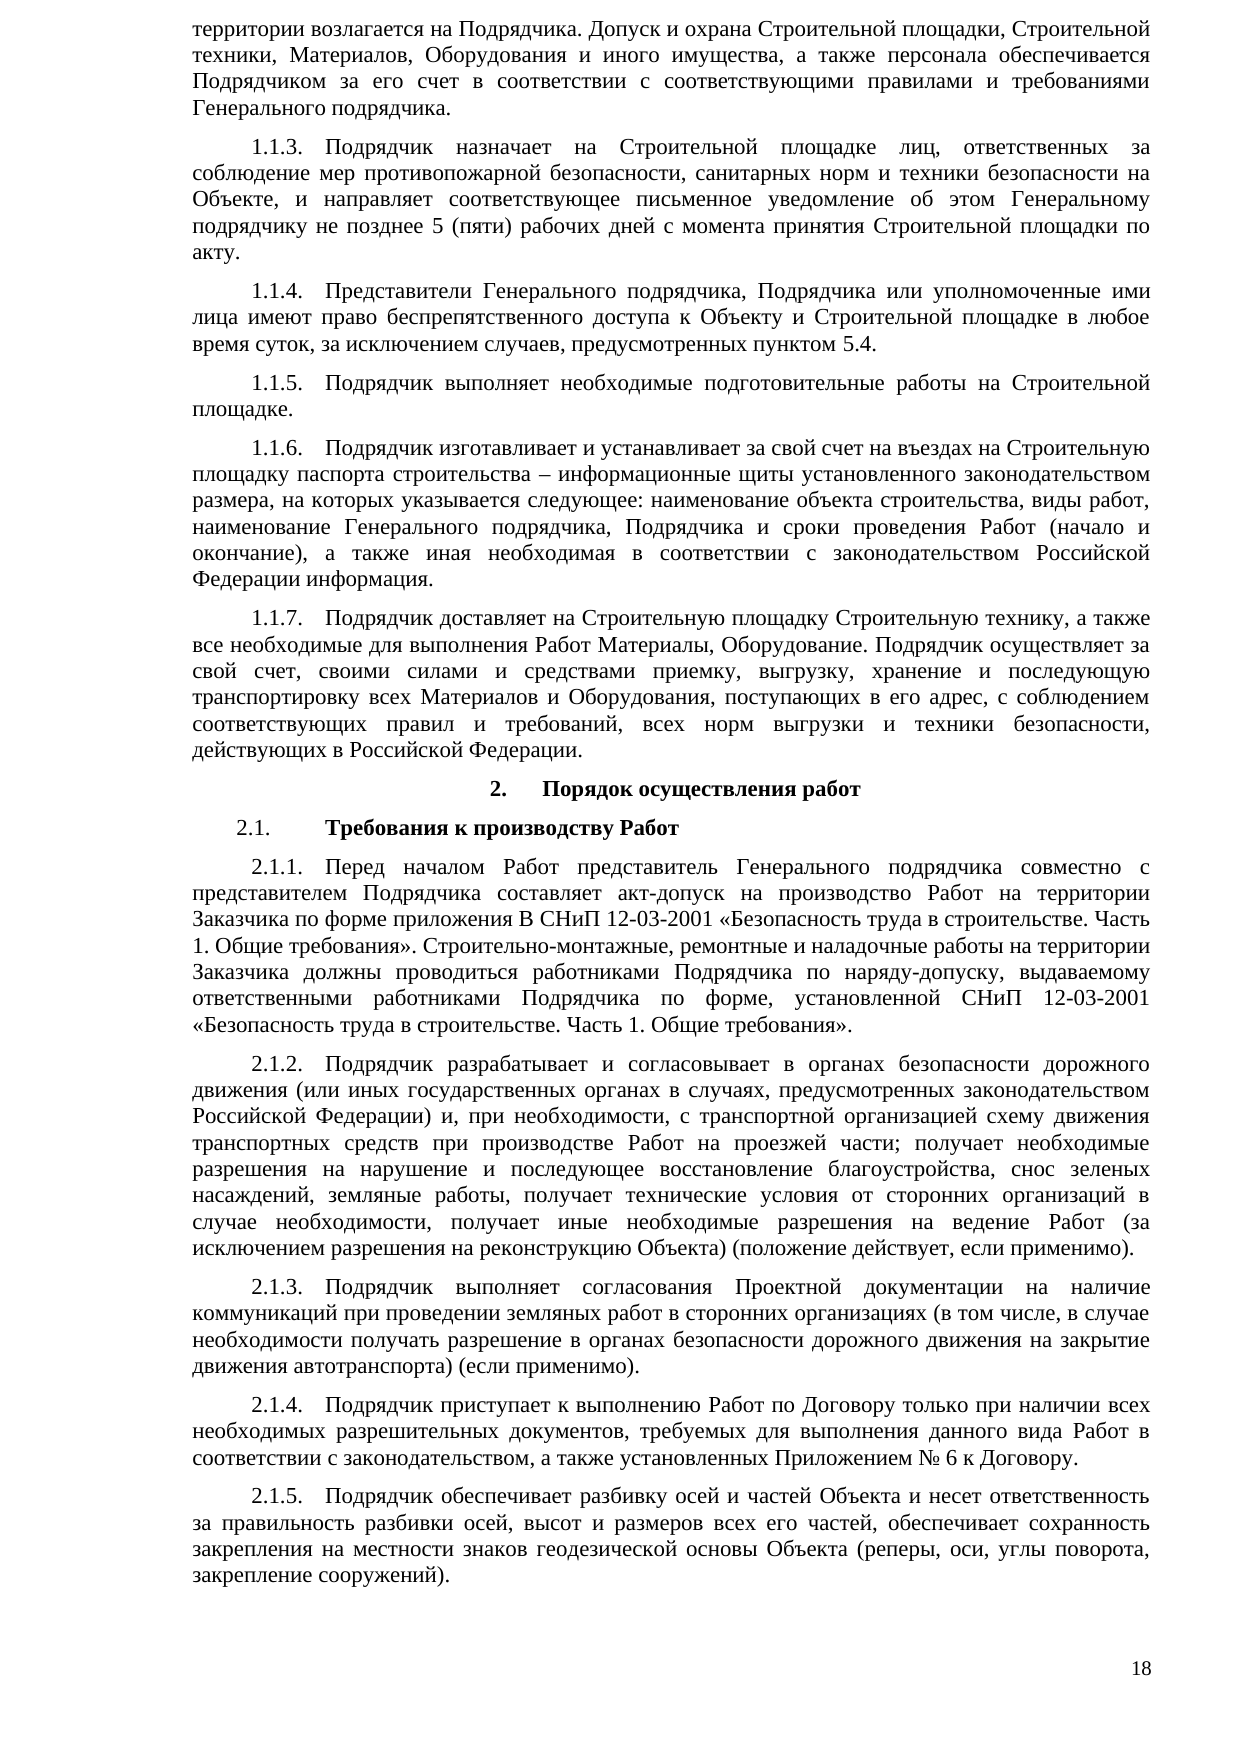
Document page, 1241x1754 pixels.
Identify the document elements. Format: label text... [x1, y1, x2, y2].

text Подрядчик изготавливает и устанавливает за свой счет на въездах на Строительную площадку паспорта строительства – информационные щиты установленного законодательством размера, на которых указывается следующее: наименование объекта строительства, виды работ, наименование Генерального подрядчика, Подрядчика и сроки проведения Работ (начало и окончание), а также иная необходимая в соответствии с законодательством Российской Федерации информация. [192, 434, 1152, 592]
text Подрядчик назначает на Строительной площадке лиц, ответственных за соблюдение мер противопожарной безопасности, санитарных норм и техники безопасности на Объекте, и направляет соответствующее письменное уведомление об этом Генеральному подрядчику не позднее 5 (пяти) рабочих дней с момента принятия Строительной площадки по акту. [192, 133, 1152, 264]
text Подрядчик разрабатывает и согласовывает в органах безопасности дорожного движения (или иных государственных органах в случаях, предусмотренных законодательством Российской Федерации) и, при необходимости, с транспортной организацией схему движения транспортных средств при производстве Работ на проезжей части; получает необходимые разрешения на нарушение и последующее восстановление благоустройства, снос зеленых насаждений, земляные работы, получает технические условия от сторонних организаций в случае необходимости, получает иные необходимые разрешения на ведение Работ (за исключением разрешения на реконструкцию Объекта) (положение действует, если применимо). [192, 1050, 1152, 1261]
text Перед началом Работ представитель Генерального подрядчика совместно с представителем Подрядчика составляет акт-допуск на производство Работ на территории Заказчика по форме приложения В СНиП 12-03-2001 «Безопасность труда в строительстве. Часть 1. Общие требования». Строительно-монтажные, ремонтные и наладочные работы на территории Заказчика должны проводиться работниками Подрядчика по наряду-допуску, выдаваемому ответственными работниками Подрядчика по форме, установленной СНиП 12-03-2001 «Безопасность труда в строительстве. Часть 1. Общие требования». [192, 853, 1152, 1037]
text Подрядчик выполняет согласования Проектной документации на наличие коммуникаций при проведении земляных работ в сторонних организациях (в том числе, в случае необходимости получать разрешение в органах безопасности дорожного движения на закрытие движения автотранспорта) (если применимо). [192, 1273, 1152, 1378]
text Требования к производству Работ [177, 814, 1152, 840]
text Подрядчик приступает к выполнению Работ по Договору только при наличии всех необходимых разрешительных документов, требуемых для выполнения данного вида Работ в соответствии с законодательством, а также установленных Приложением № 6 к Договору. [192, 1391, 1152, 1470]
text Порядок осуществления работ [177, 775, 1152, 801]
text Подрядчик обеспечивает разбивку осей и частей Объекта и несет ответственность за правильность разбивки осей, высот и размеров всех его частей, обеспечивает сохранность закрепления на местности знаков геодезической основы Объекта (реперы, оси, углы поворота, закрепление сооружений). [192, 1482, 1152, 1588]
text Представители Генерального подрядчика, Подрядчика или уполномоченные ими лица имеют право беспрепятственного доступа к Объекту и Строительной площадке в любое время суток, за исключением случаев, предусмотренных пунктом 10.4. [192, 277, 1152, 356]
text Подрядчик выполняет необходимые подготовительные работы на Строительной площадке. [192, 368, 1152, 421]
text Подрядчик доставляет на Строительную площадку Строительную технику, а также все необходимые для выполнения Работ Материалы, Оборудование. Подрядчик осуществляет за свой счет, своими силами и средствами приемку, выгрузку, хранение и последующую транспортировку всех Материалов и Оборудования, поступающих в его адрес, с соблюдением соответствующих правил и требований, всех норм выгрузки и техники безопасности, действующих в Российской Федерации. [192, 604, 1152, 762]
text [192, 15, 1152, 120]
